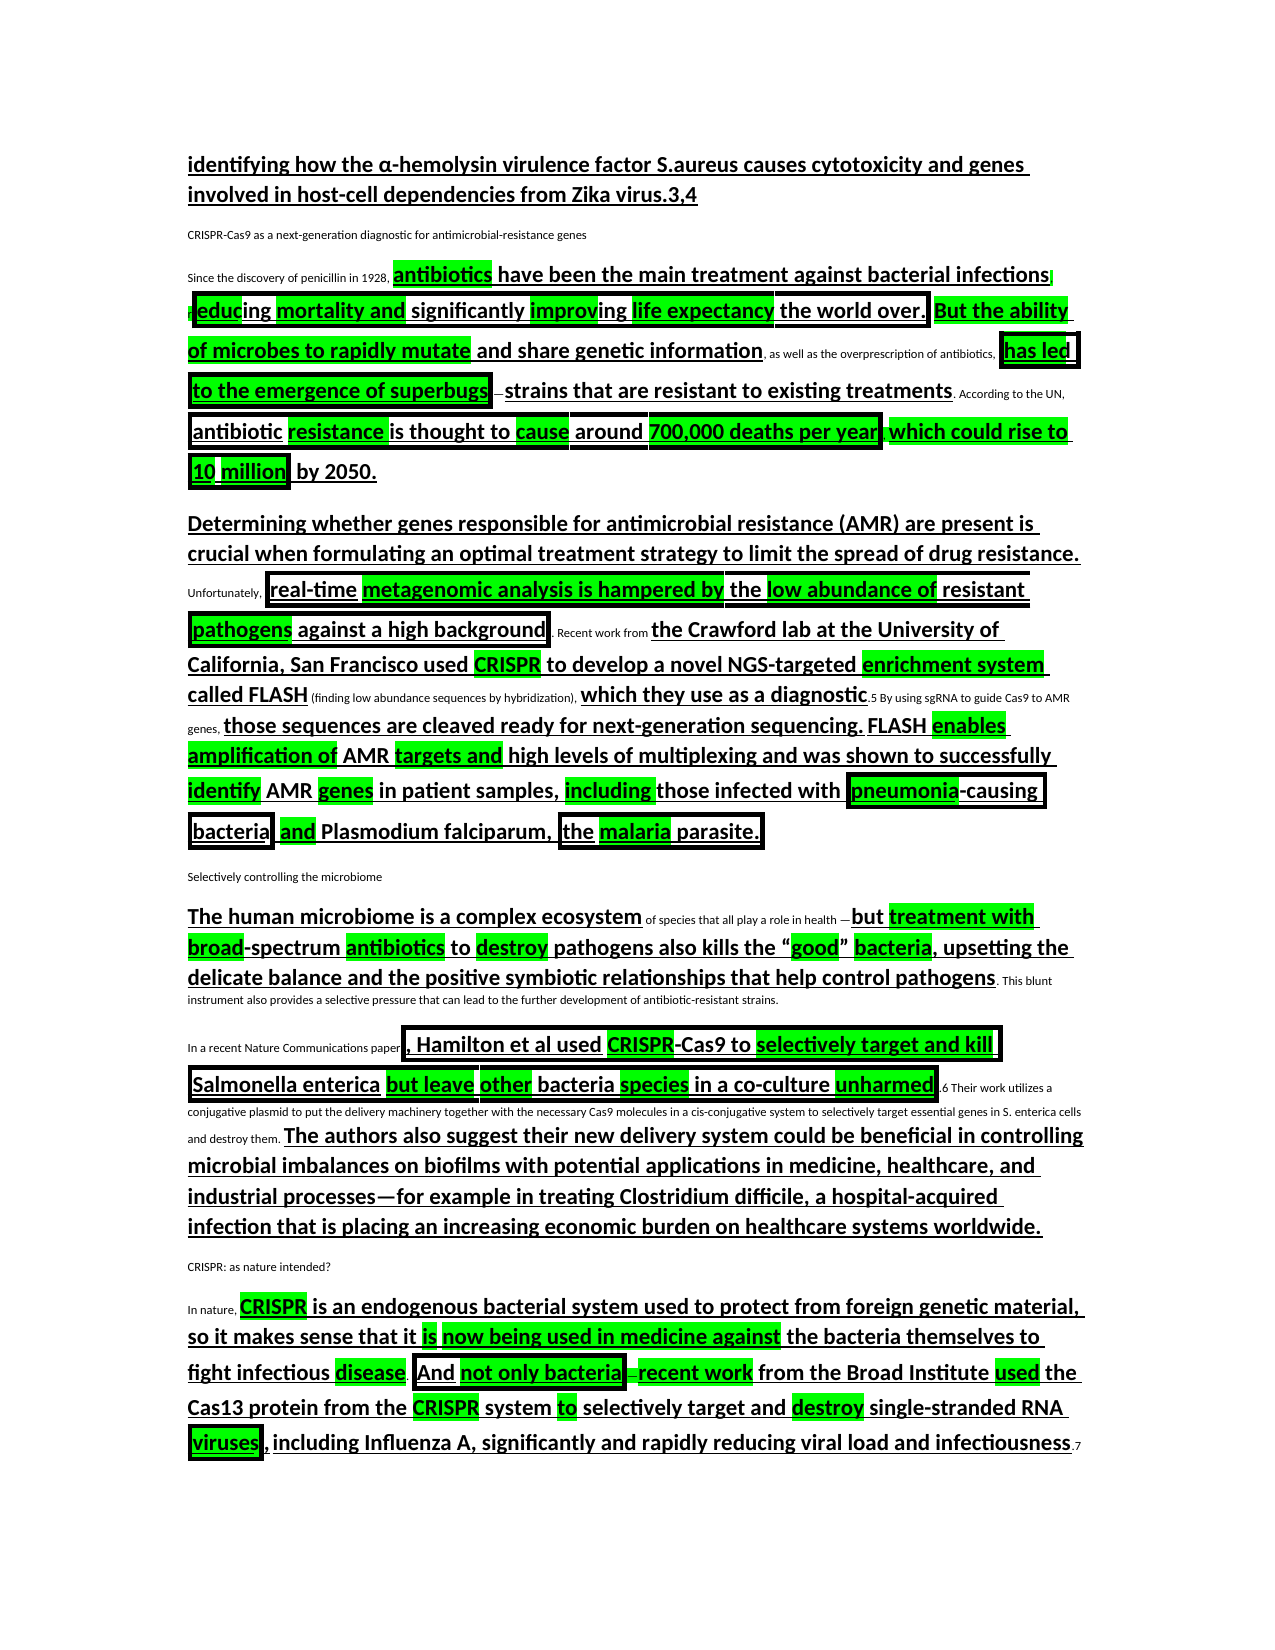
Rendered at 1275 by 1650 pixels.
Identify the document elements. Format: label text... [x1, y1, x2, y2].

text CRISPR-Cas9 as a next-generation diagnostic for antimicrobial-resistance genes [187, 227, 1087, 242]
text The human microbiome is a complex ecosystem of species that all play a role in health —but treatment with broad-spectrum antibiotics to destroy pathogens also kills the “good” bacteria, upsetting the delicate balance and the positive symbiotic relationships that help control pathogens. This blunt instrument also provides a selective pressure that can lead to the further development of antibiotic-resistant strains. [187, 902, 1087, 1007]
text Selectively controlling the microbiome [187, 869, 1087, 884]
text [187, 150, 1087, 208]
text CRISPR: as nature intended? [187, 1259, 1087, 1274]
text Since the discovery of penicillin in 1928, antibiotics have been the main treatment against bacterial infections, reducing mortality and significantly improving life expectancy the world over. But the ability of microbes to rapidly mutate and share genetic information, as well as the overprescription of antibiotics, has led to the emergence of superbugs—strains that are resistant to existing treatments. According to the UN, antibiotic resistance is thought to cause around 700,000 deaths per year, which could rise to 10 million by 2050. [187, 260, 1087, 490]
text Determining whether genes responsible for antimicrobial resistance (AMR) are present is crucial when formulating an optimal treatment strategy to limit the spread of drug resistance. Unfortunately, real-time metagenomic analysis is hampered by the low abundance of resistant pathogens against a high background. Recent work from the Crawford lab at the University of California, San Francisco used CRISPR to develop a novel NGS-targeted enrichment system called FLASH (finding low abundance sequences by hybridization), which they use as a diagnostic.5 By using sgRNA to guide Cas9 to AMR genes, those sequences are cleaved ready for next-generation sequencing. FLASH enables amplification of AMR targets and high levels of multiplexing and was shown to successfully identify AMR genes in patient samples, including those infected with pneumonia-causing bacteria and Plasmodium falciparum, the malaria parasite. [187, 509, 1087, 850]
text In a recent Nature Communications paper, Hamilton et al used CRISPR-Cas9 to selectively target and kill Salmonella enterica but leave other bacteria species in a co-culture unharmed.6 Their work utilizes a conjugative plasmid to put the delivery machinery together with the necessary Cas9 molecules in a cis-conjugative system to selectively target essential genes in S. enterica cells and destroy them. The authors also suggest their new delivery system could be beneficial in controlling microbial imbalances on biofilms with potential applications in medicine, healthcare, and industrial processes—for example in treating Clostridium difficile, a hospital-acquired infection that is placing an increasing economic burden on healthcare systems worldwide. [187, 1025, 1087, 1240]
text In nature, CRISPR is an endogenous bacterial system used to protect from foreign genetic material, so it makes sense that it is now being used in medicine against the bacteria themselves to fight infectious disease. And not only bacteria—recent work from the Broad Institute used the Cas13 protein from the CRISPR system to selectively target and destroy single-stranded RNA viruses, including Influenza A, significantly and rapidly reducing viral load and infectiousness.7 [187, 1292, 1087, 1461]
